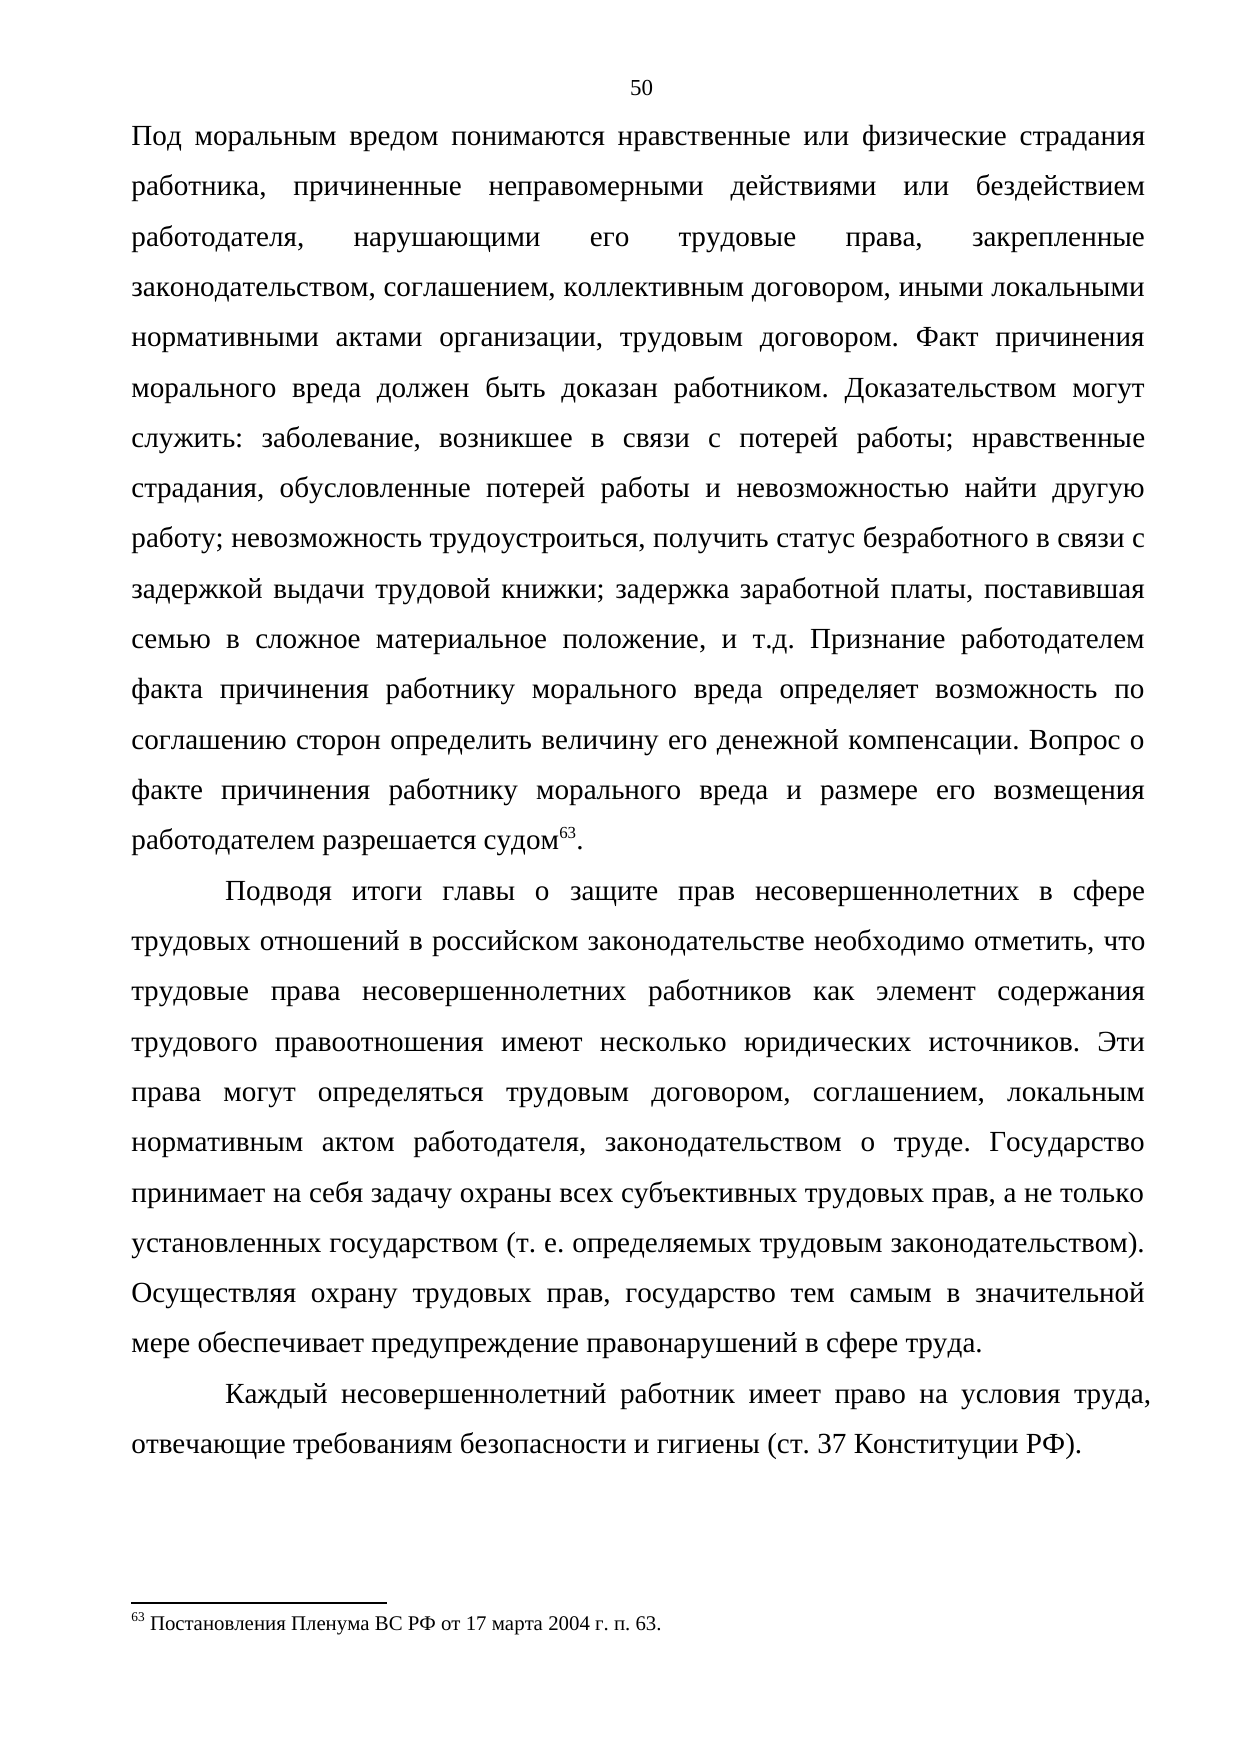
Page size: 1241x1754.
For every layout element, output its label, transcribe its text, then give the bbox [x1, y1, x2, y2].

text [131, 118, 1146, 856]
text Подводя итоги главы о защите прав несовершеннолетних в сфере трудовых отношений в российском законодательстве необходимо отметить, что трудовые права несовершеннолетних работников как элемент содержания трудового правоотношения имеют несколько юридических источников. Эти права могут определяться трудовым договором, соглашением, локальным нормативным актом работодателя, законодательством о труде. Государство принимает на себя задачу охраны всех субъективных трудовых прав, а не только установленных государством (т. е. определяемых трудовым законодательством). Осуществляя охрану трудовых прав, государство тем самым в значительной мере обеспечивает предупреждение правонарушений в сфере труда. [131, 873, 1146, 1359]
text Каждый несовершеннолетний работник имеет право на условия труда, отвечающие требованиям безопасности и гигиены (ст. 37 Конституции РФ). [131, 1376, 1152, 1460]
